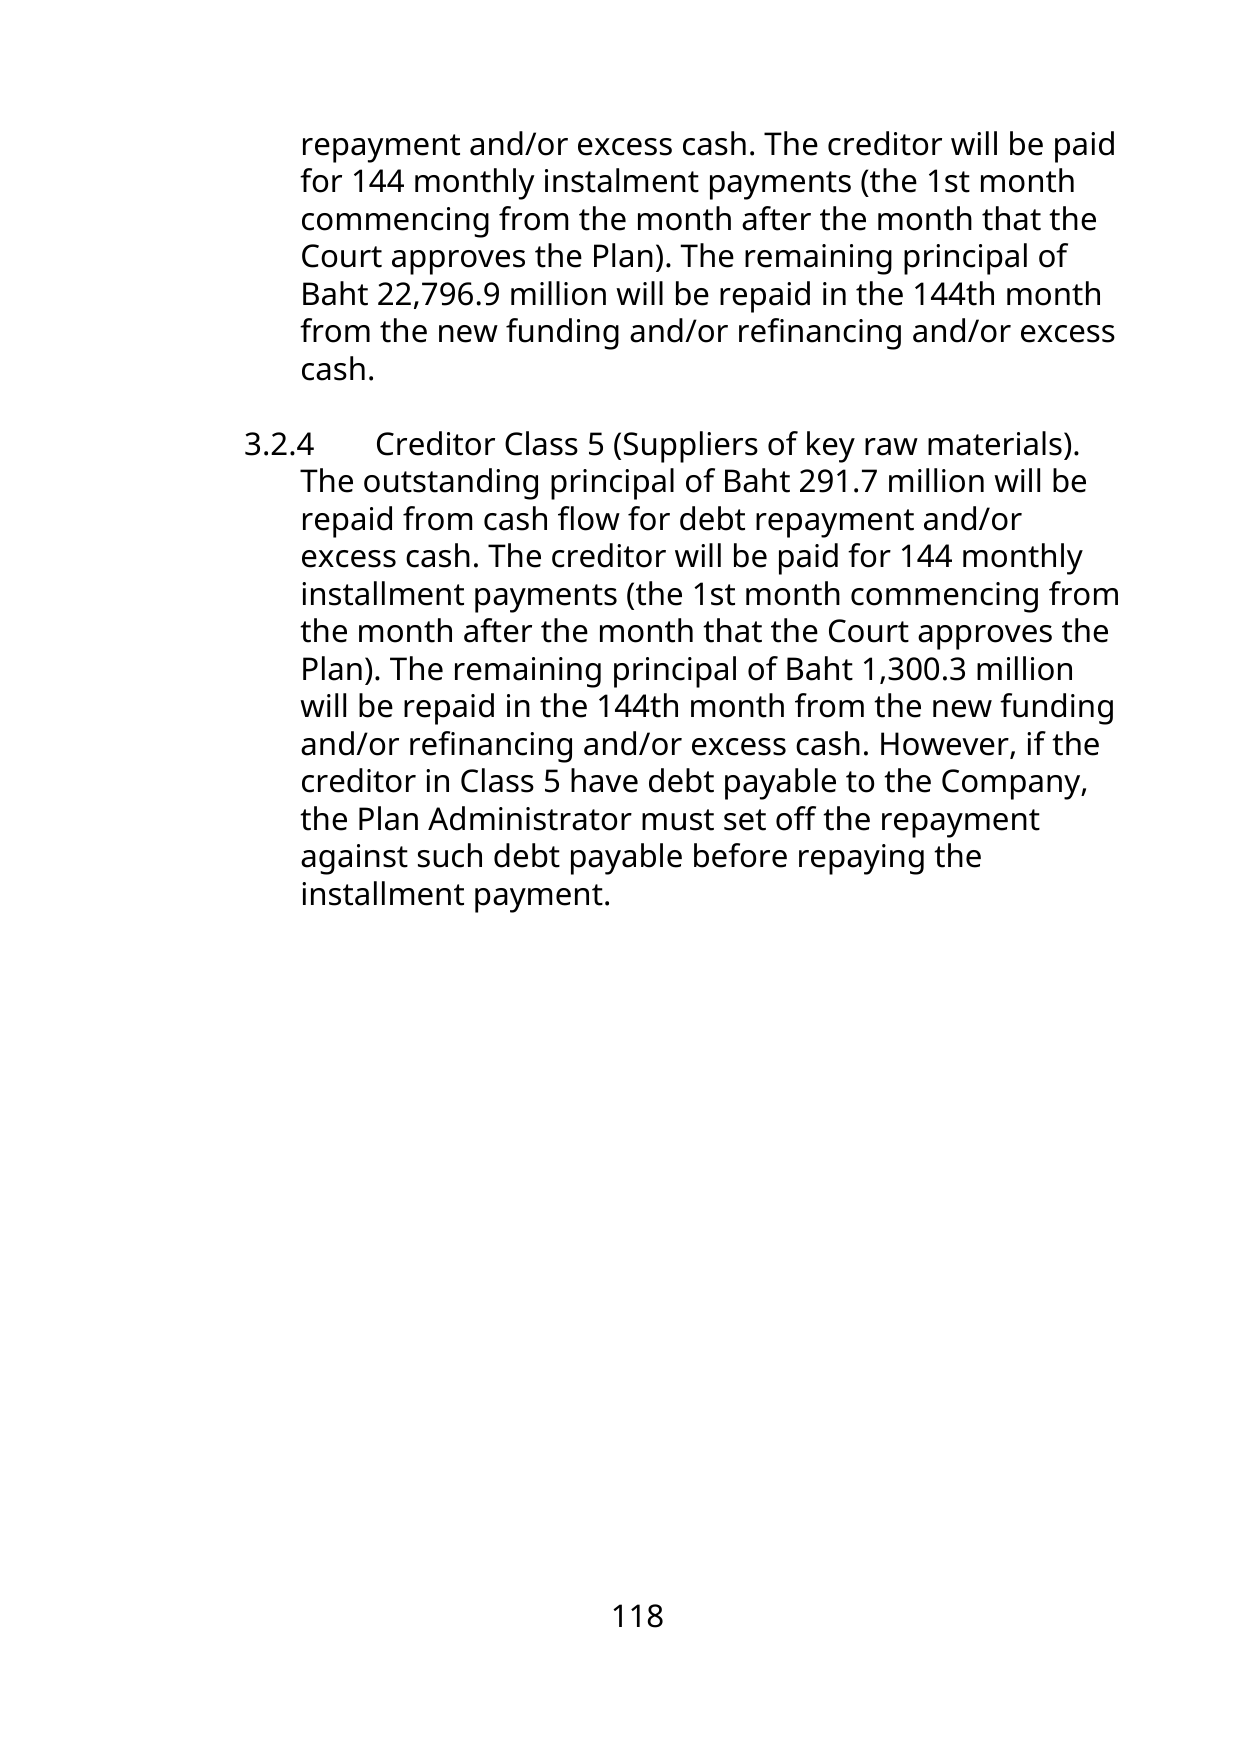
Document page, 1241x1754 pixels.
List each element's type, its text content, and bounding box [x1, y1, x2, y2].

text 3.2.4 Creditor Class 5 (Suppliers of key raw materials). The outstanding principal of Baht 291.7 million will be repaid from cash flow for debt repayment and/or excess cash. The creditor will be paid for 144 monthly installment payments (the 1st month commencing from the month after the month that the Court approves the Plan). The remaining principal of Baht 1,300.3 million will be repaid in the 144th month from the new funding and/or refinancing and/or excess cash. However, if the creditor in Class 5 have debt payable to the Company, the Plan Administrator must set off the repayment against such debt payable before repaying the installment payment. [244, 425, 1125, 912]
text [244, 125, 1125, 387]
